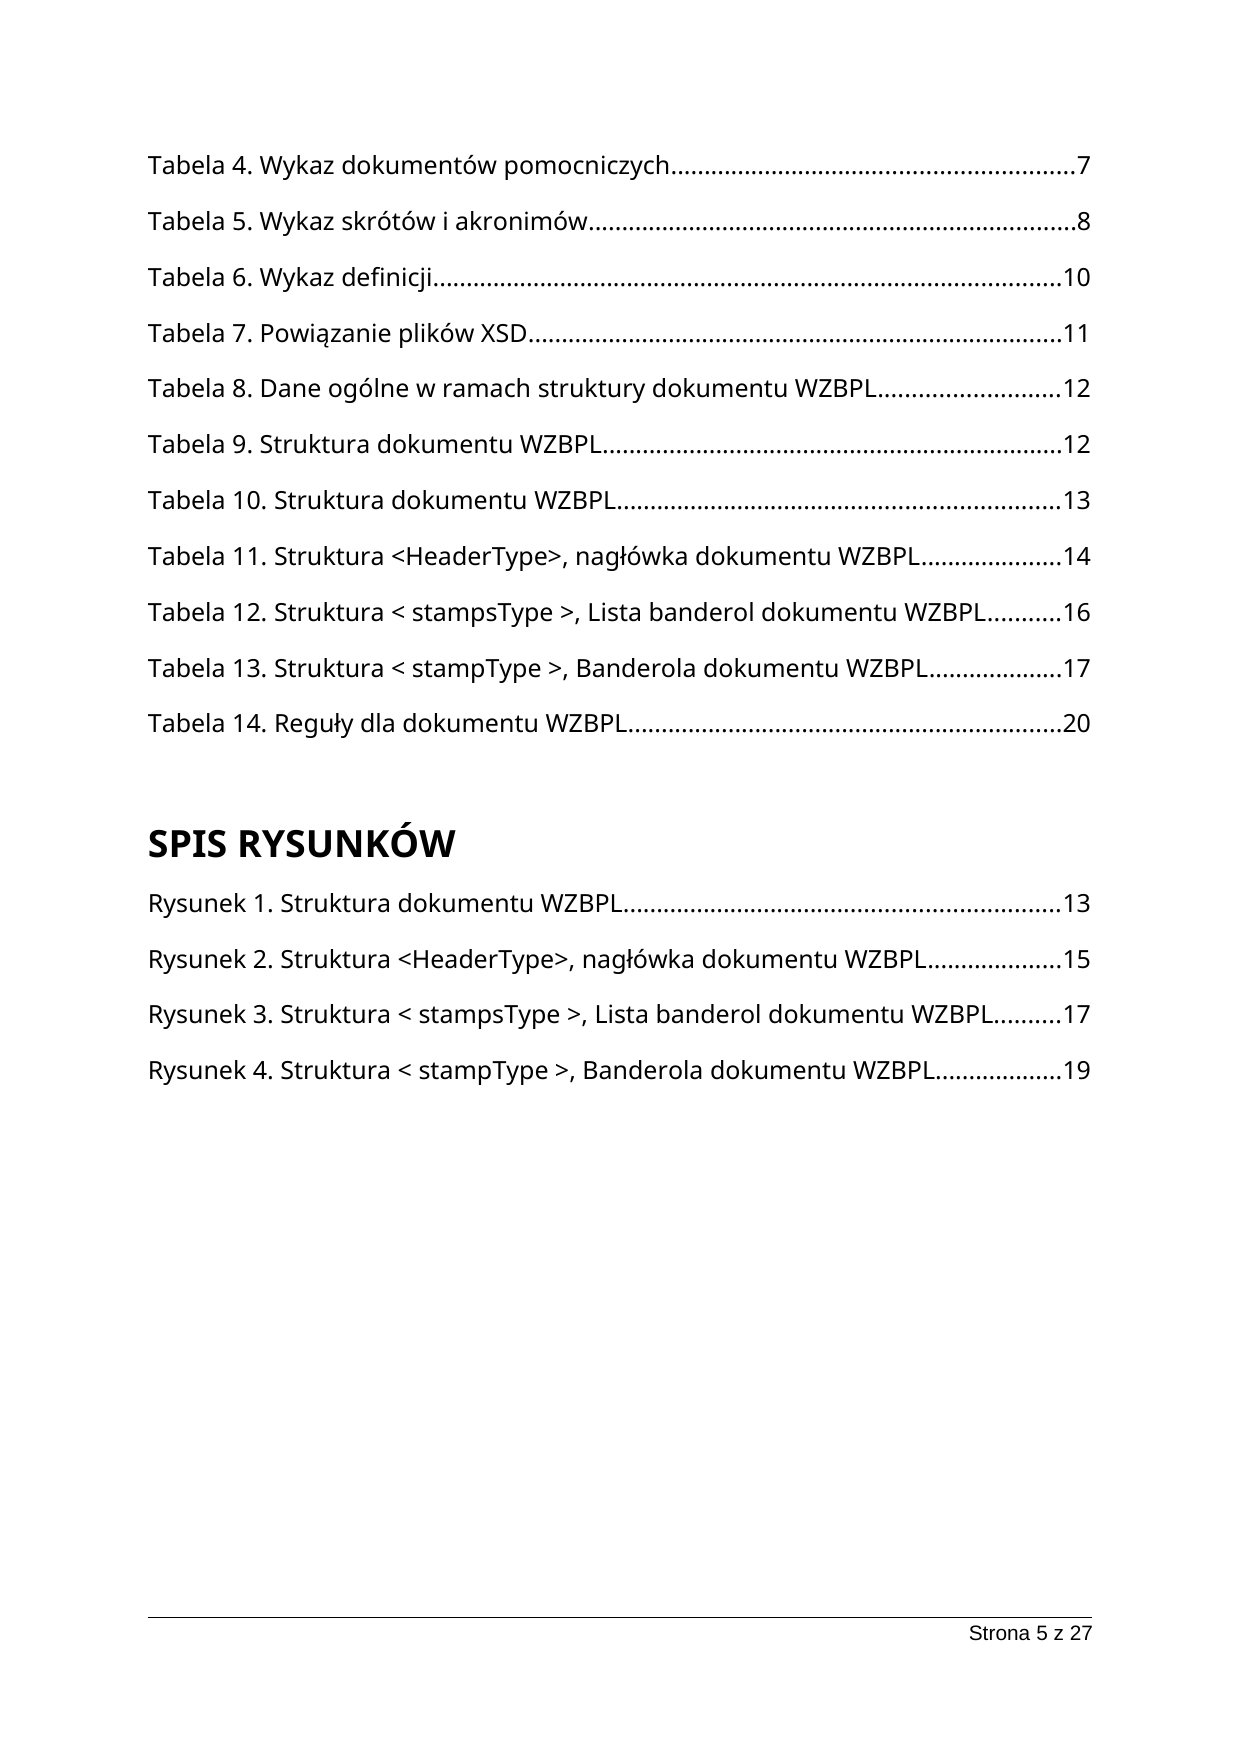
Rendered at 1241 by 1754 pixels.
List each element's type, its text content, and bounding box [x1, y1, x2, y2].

text Tabela 12. Struktura < stampsType >, Lista banderol dokumentu WZBPL 16 [148, 594, 1092, 628]
text Rysunek 4. Struktura < stampType >, Banderola dokumentu WZBPL 19 [148, 1053, 1092, 1087]
text Tabela 13. Struktura < stampType >, Banderola dokumentu WZBPL 17 [148, 650, 1092, 684]
text Tabela 11. Struktura <HeaderType>, nagłówka dokumentu WZBPL 14 [148, 538, 1092, 573]
text Tabela 6. Wykaz definicji 10 [148, 259, 1092, 293]
text Tabela 14. Reguły dla dokumentu WZBPL. 20 [148, 706, 1092, 740]
text SPIS RYSUNKÓW [148, 818, 1092, 869]
text Rysunek 3. Struktura < stampsType >, Lista banderol dokumentu WZBPL 17 [148, 997, 1092, 1031]
text Tabela 5. Wykaz skrótów i akronimów 8 [148, 203, 1092, 238]
text Tabela 10. Struktura dokumentu WZBPL 13 [148, 483, 1092, 517]
text Rysunek 2. Struktura <HeaderType>, nagłówka dokumentu WZBPL 15 [148, 941, 1092, 975]
text Tabela 4. Wykaz dokumentów pomocniczych 7 [148, 148, 1092, 182]
text Tabela 8. Dane ogólne w ramach struktury dokumentu WZBPL 12 [148, 371, 1092, 405]
text Tabela 7. Powiązanie plików XSD 11 [148, 315, 1092, 349]
text Rysunek 1. Struktura dokumentu WZBPL 13 [148, 885, 1092, 919]
text Tabela 9. Struktura dokumentu WZBPL 12 [148, 427, 1092, 461]
